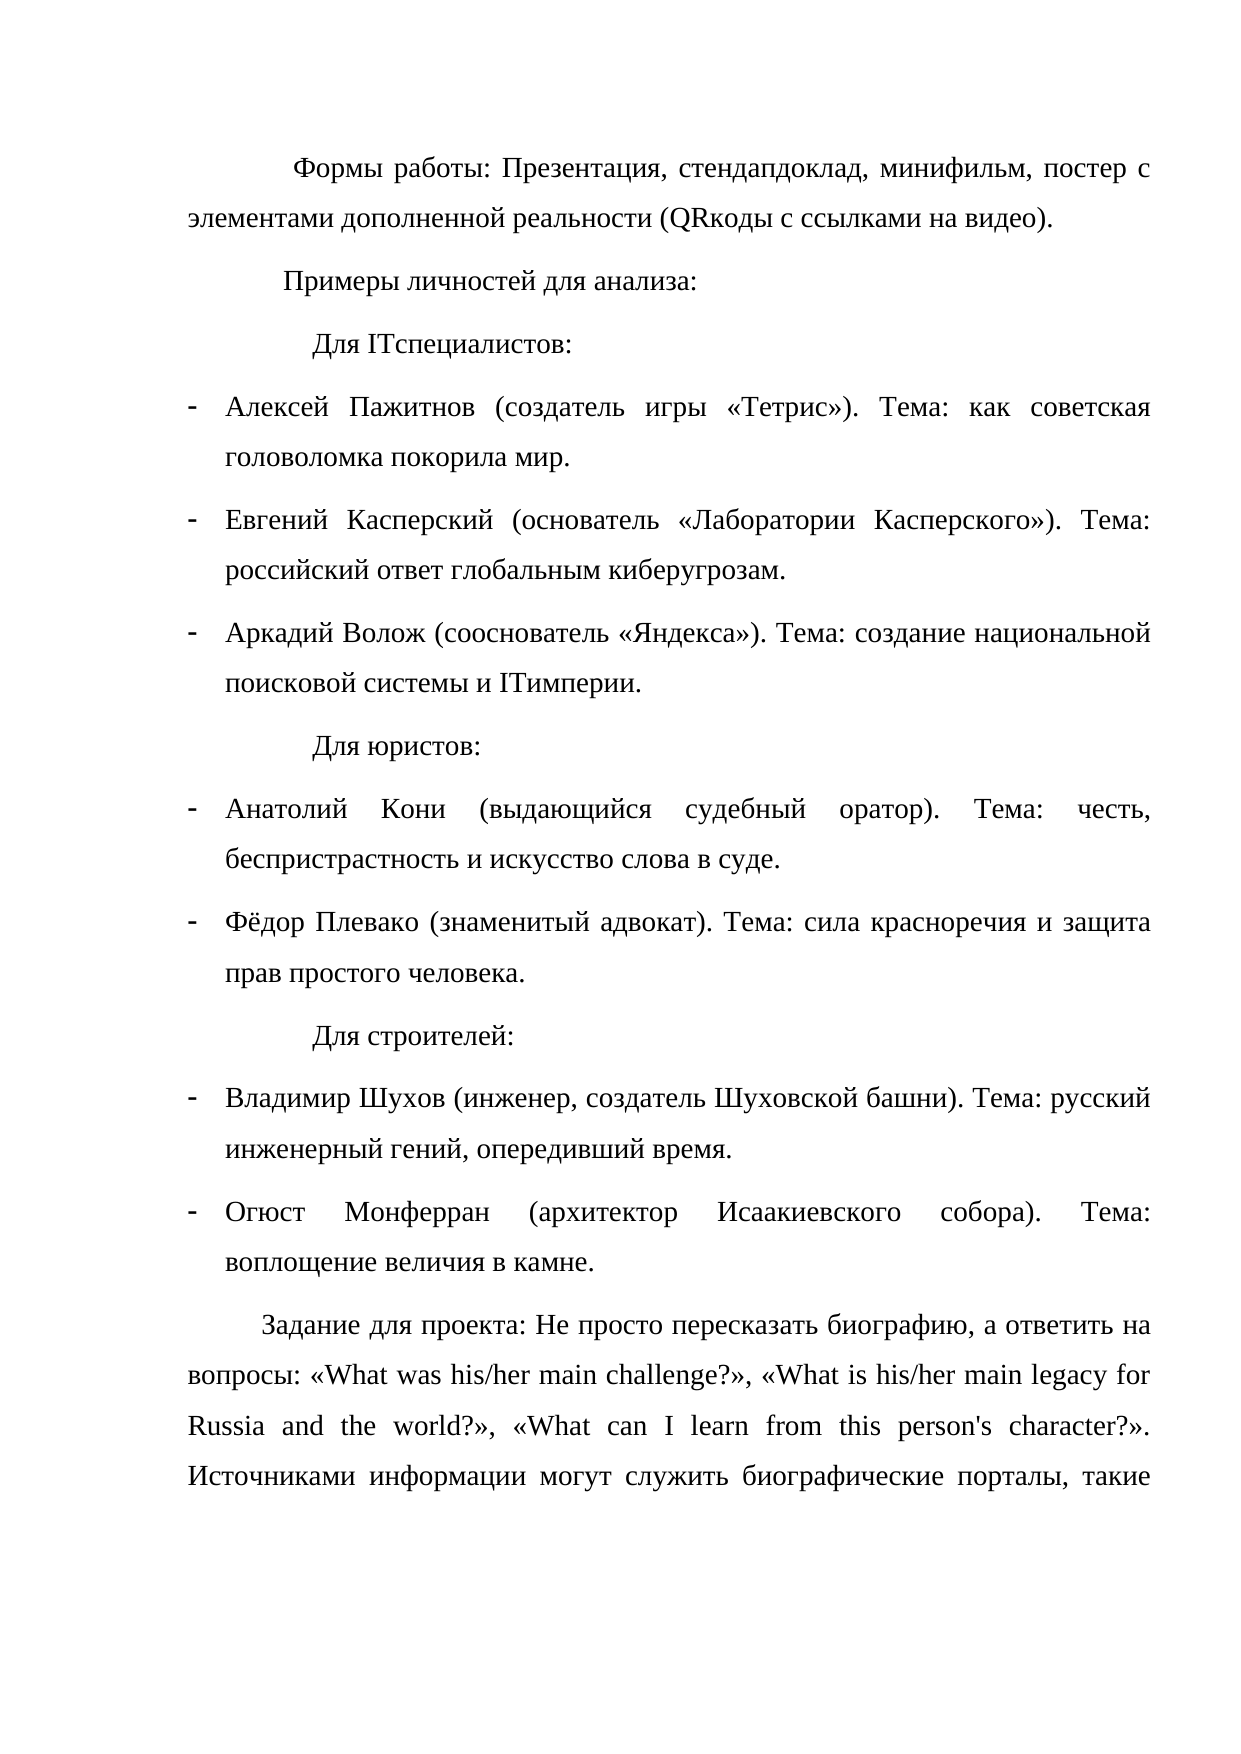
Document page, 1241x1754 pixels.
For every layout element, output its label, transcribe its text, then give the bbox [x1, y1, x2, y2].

list Огюст Монферран (архитектор Исаакиевского собора). Тема: воплощение величия в камне. [187, 1194, 1152, 1278]
list Аркадий Волож (сооснователь «Яндекса»). Тема: создание национальной поисковой системы и ITимперии. [187, 615, 1152, 699]
list Евгений Касперский (основатель «Лаборатории Касперского»). Тема: российский ответ глобальным киберугрозам. [187, 502, 1152, 586]
list Фёдор Плевако (знаменитый адвокат). Тема: сила красноречия и защита прав простого человека. [187, 904, 1152, 988]
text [187, 1307, 1152, 1491]
list Анатолий Кони (выдающийся судебный оратор). Тема: честь, беспристрастность и искусство слова в суде. [187, 791, 1152, 875]
list Владимир Шухов (инженер, создатель Шуховской башни). Тема: русский инженерный гений, опередивший время. [187, 1081, 1152, 1164]
text Формы работы: Презентация, стендапдоклад, минифильм, постер с элементами дополненной реальности (QRкоды с ссылками на видео). [187, 150, 1152, 234]
text Для ITспециалистов: [187, 326, 1152, 359]
text Для строителей: [187, 1018, 1152, 1051]
list Алексей Пажитнов (создатель игры «Тетрис»). Тема: как советская головоломка покорила мир. [187, 389, 1152, 473]
text Для юристов: [187, 728, 1152, 762]
text Примеры личностей для анализа: [187, 263, 1152, 297]
